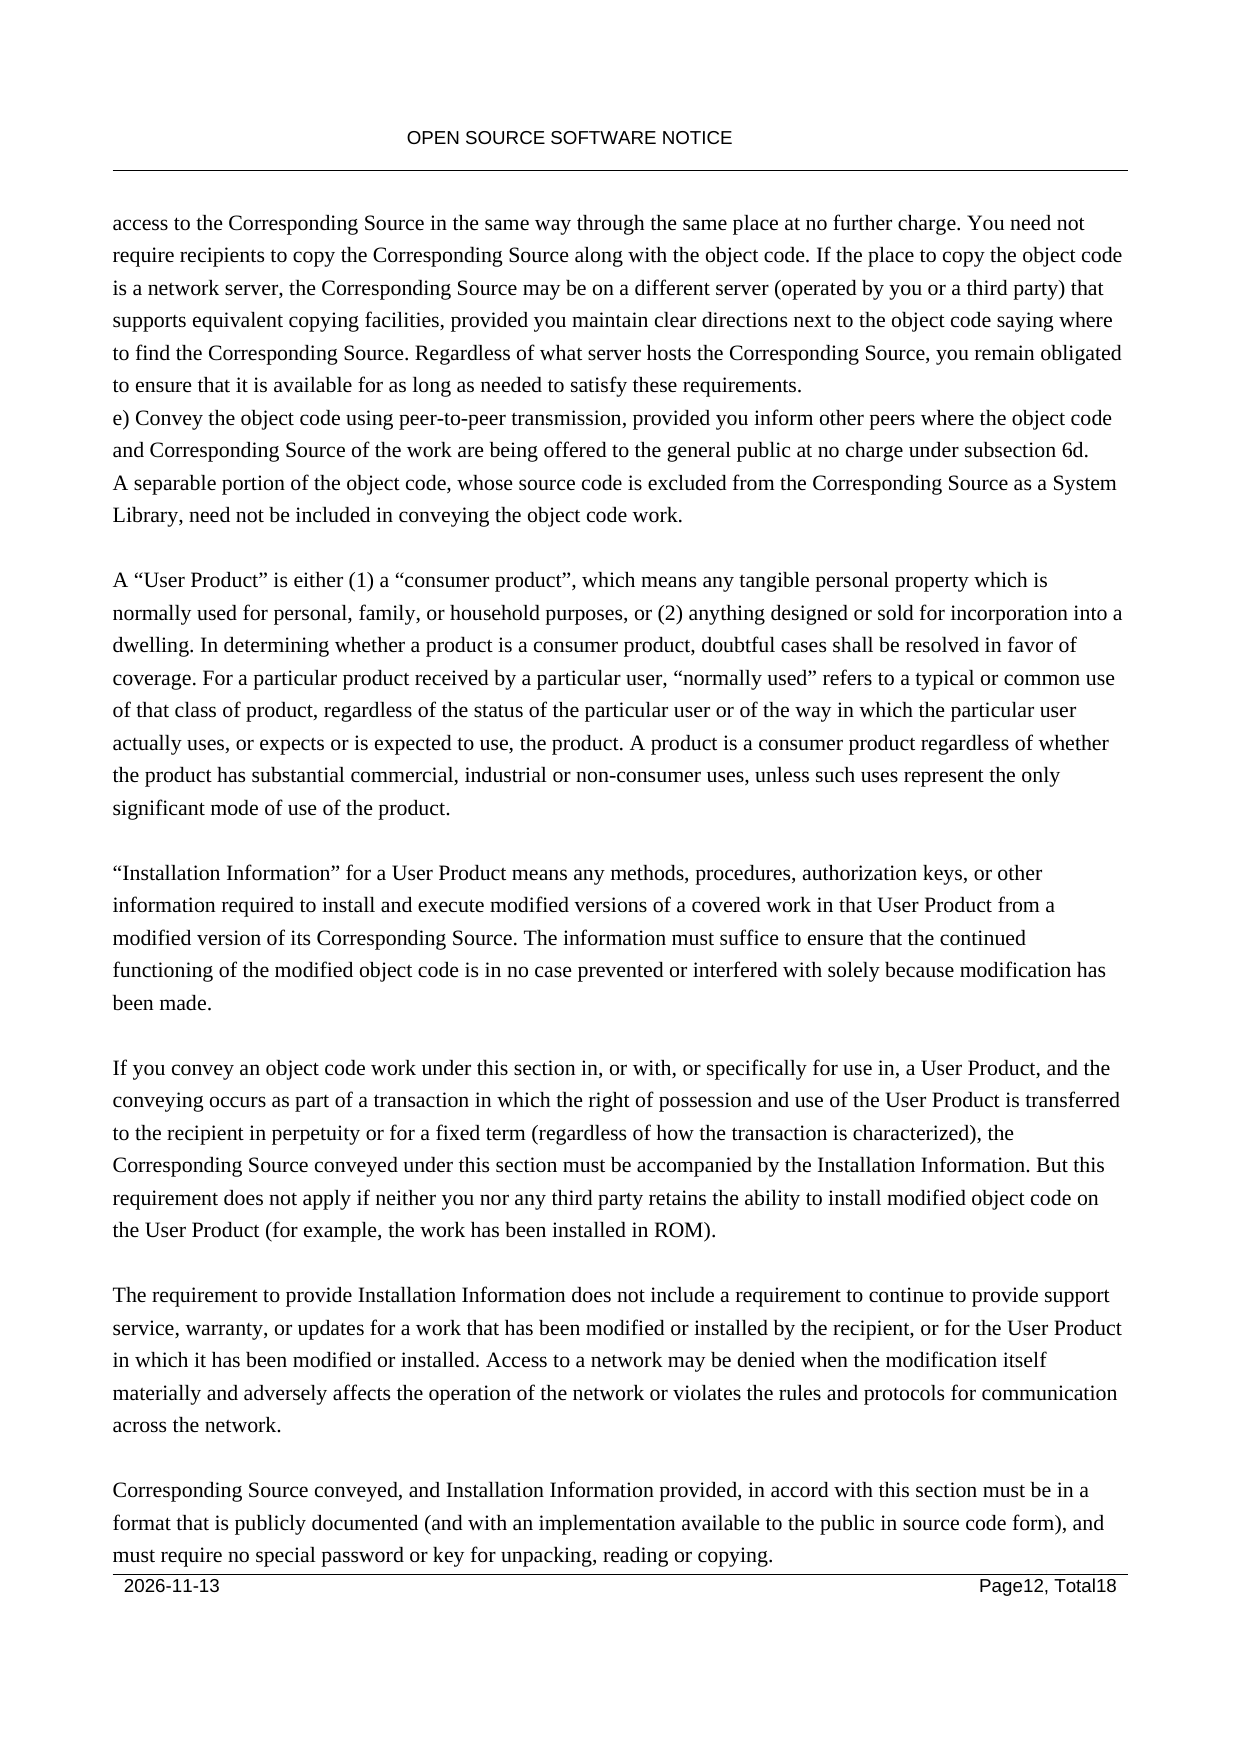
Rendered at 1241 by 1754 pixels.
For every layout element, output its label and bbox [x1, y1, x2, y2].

text [112, 206, 1128, 1571]
